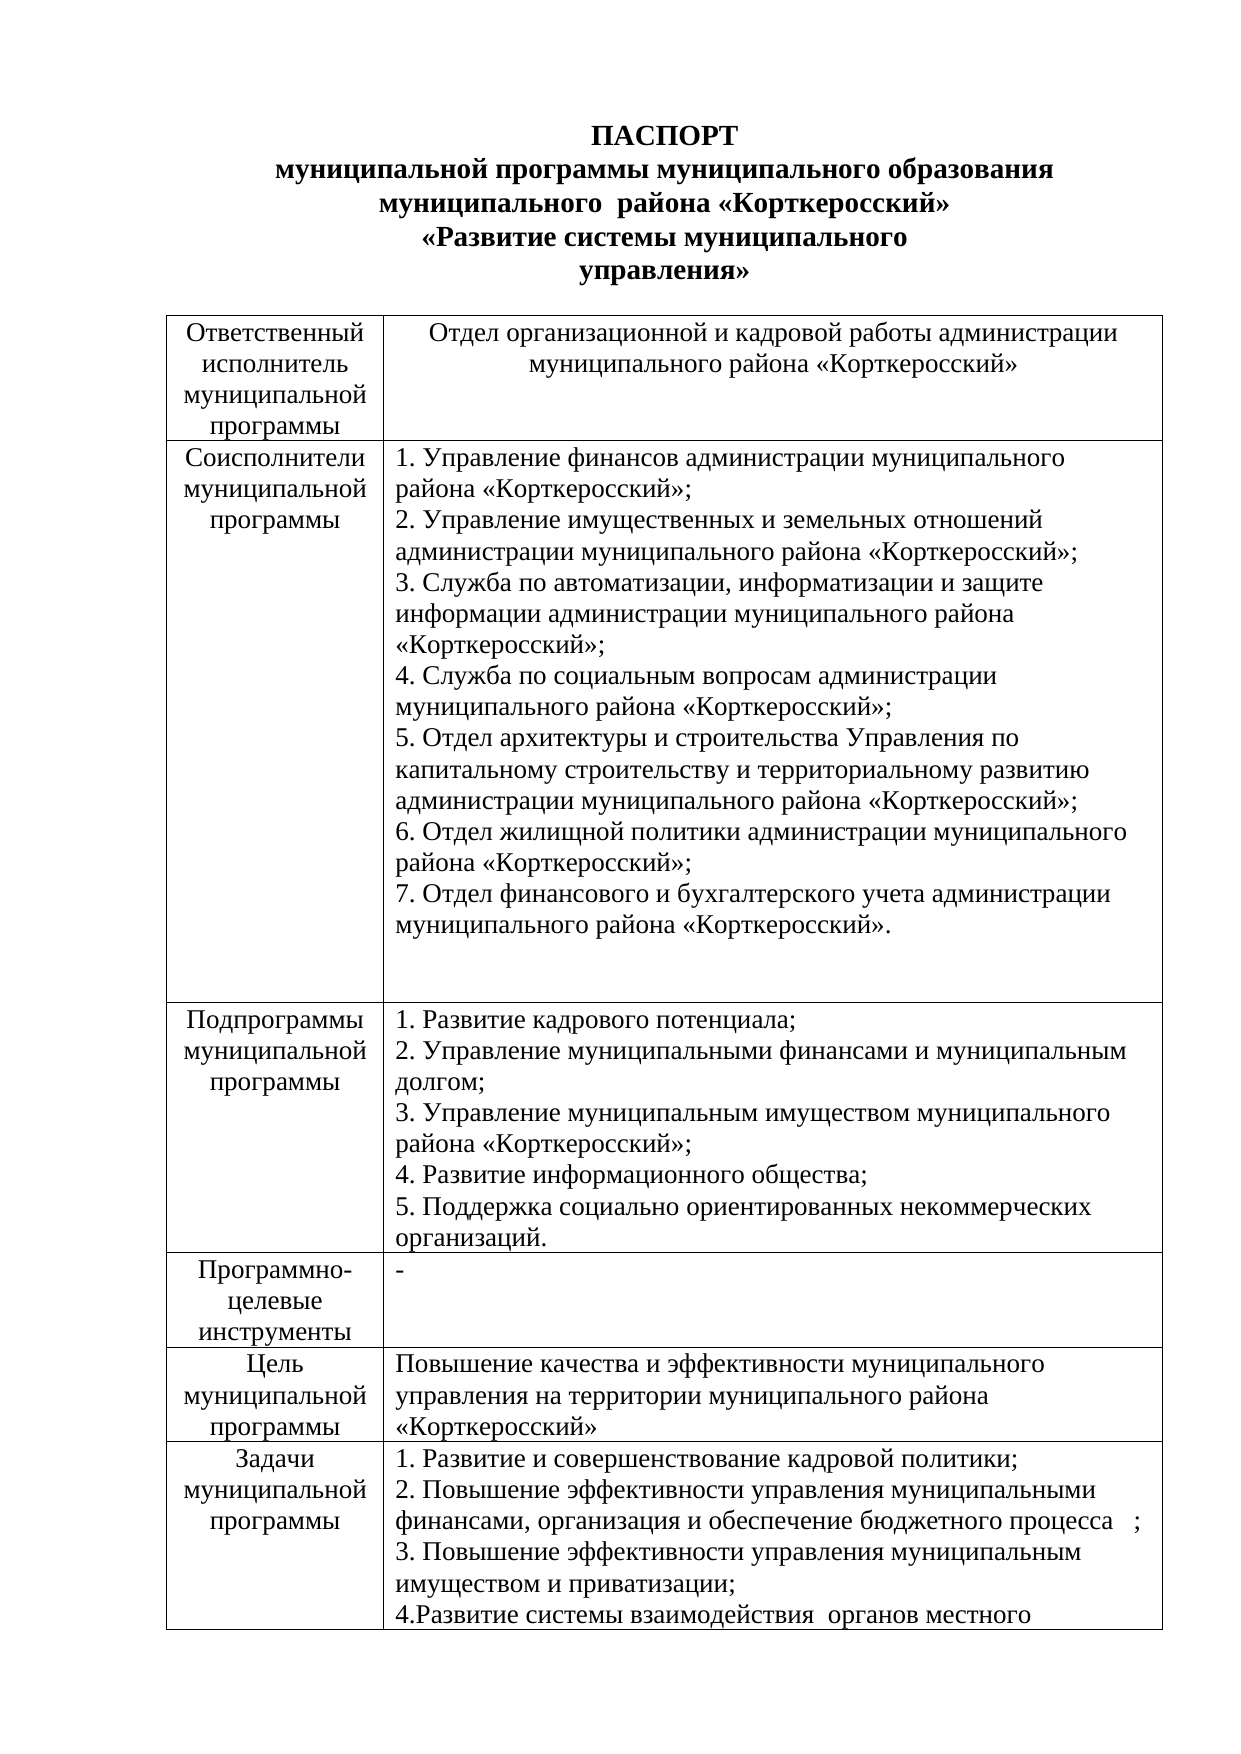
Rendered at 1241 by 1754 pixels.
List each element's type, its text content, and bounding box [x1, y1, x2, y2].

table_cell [384, 1442, 1162, 1629]
table_cell Программно-целевые инструменты [167, 1253, 383, 1347]
table_cell Цель муниципальной программы [167, 1348, 383, 1441]
table_cell 1. Управление финансов администрации муниципального района «Корткеросский»; 2. Управление имущественных и земельных отношений администрации муниципального района «Корткеросский»; 3. Служба по автоматизации, информатизации и защите информации администрации муниципального района «Корткеросский»; 4. Служба по социальным вопросам администрации муниципального района «Корткеросский»; 5. Отдел архитектуры и строительства Управления по капитальному строительству и территориальному развитию администрации муниципального района «Корткеросский»; 6. Отдел жилищной политики администрации муниципального района «Корткеросский»; 7. Отдел финансового и бухгалтерского учета администрации муниципального района «Корткеросский». [384, 441, 1162, 1002]
table_cell 1. Развитие кадрового потенциала; 2. Управление муниципальными финансами и муниципальным долгом; 3. Управление муниципальным имуществом муниципального района «Корткеросский»; 4. Развитие информационного общества; 5. Поддержка социально ориентированных некоммерческих организаций. [384, 1003, 1162, 1252]
table_cell Соисполнители муниципальной программы [167, 441, 383, 1002]
text «Развитие системы муниципального [177, 219, 1152, 252]
text муниципального района «Корткеросский» [177, 185, 1152, 219]
table_cell - [384, 1253, 1162, 1347]
table_header Ответственный исполнитель муниципальной программы [167, 316, 383, 440]
title ПАСПОРТ [177, 118, 1152, 152]
table_header Отдел организационной и кадровой работы администрации муниципального района «Корткеросский» [384, 316, 1162, 440]
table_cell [167, 1442, 383, 1629]
title муниципальной программы муниципального образования [177, 152, 1152, 185]
table_cell Повышение качества и эффективности муниципального управления на территории муниципального района «Корткеросский» [384, 1348, 1162, 1441]
table_cell Подпрограммы муниципальной программы [167, 1003, 383, 1252]
text управления» [177, 252, 1152, 286]
